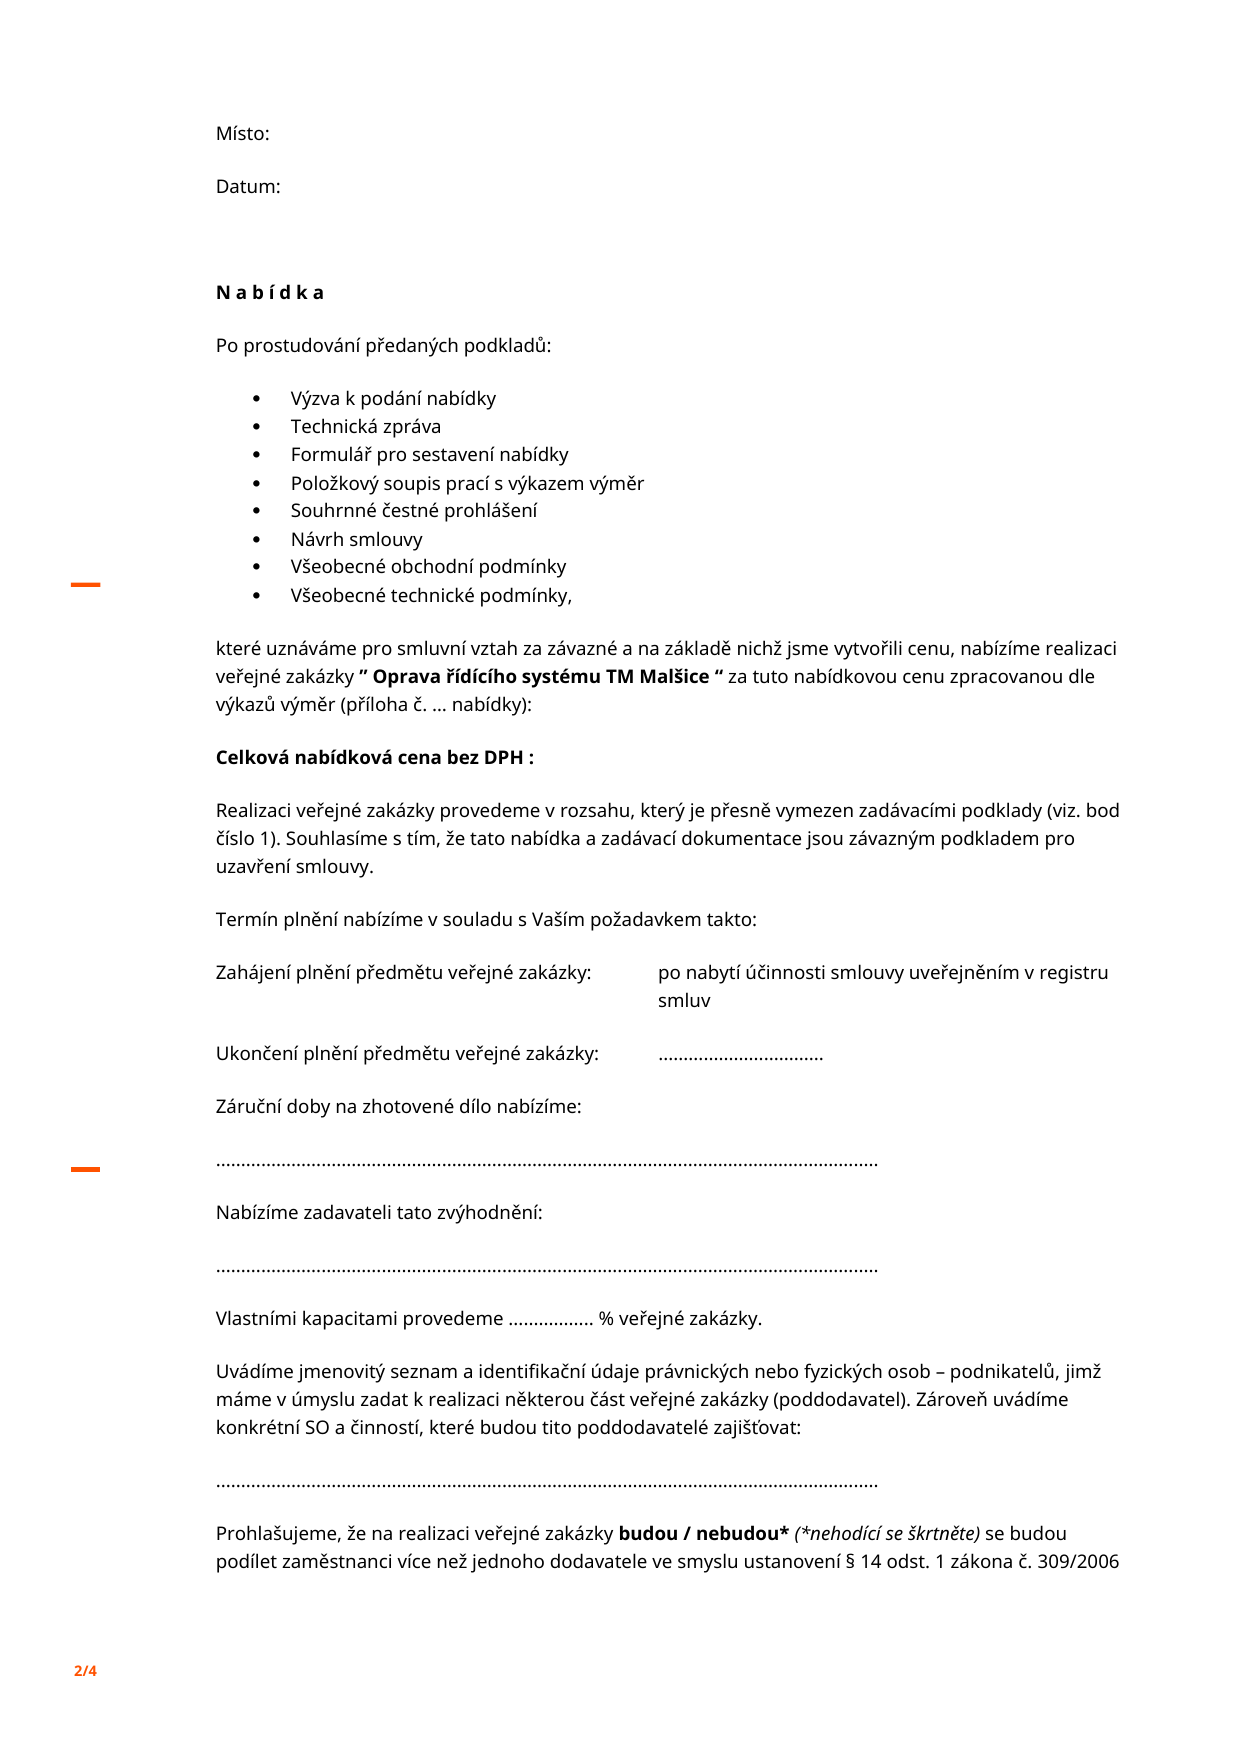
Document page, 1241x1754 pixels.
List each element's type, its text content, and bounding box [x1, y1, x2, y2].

text .................................................................................................................................... [216, 1252, 1122, 1278]
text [216, 1520, 1122, 1574]
text Termín plnění nabízíme v souladu s Vaším požadavkem takto: [216, 906, 1122, 932]
text .................................................................................................................................... [216, 1146, 1122, 1172]
list Všeobecné technické podmínky, [253, 582, 1122, 607]
text Ukončení plnění předmětu veřejné zakázky: ................................. [216, 1040, 1122, 1066]
list Technická zpráva [253, 414, 1122, 439]
text .................................................................................................................................... [216, 1467, 1122, 1493]
text Realizaci veřejné zakázky provedeme v rozsahu, který je přesně vymezen zadávacími podklady (viz. bod číslo 1). Souhlasíme s tím, že tato nabídka a zadávací dokumentace jsou závazným podkladem pro uzavření smlouvy. [216, 797, 1122, 878]
text které uznáváme pro smluvní vztah za závazné a na základě nichž jsme vytvořili cenu, nabízíme realizaci veřejné zakázky ” Oprava řídícího systému TM Malšice “ za tuto nabídkovou cenu zpracovanou dle výkazů výměr (příloha č. … nabídky): [216, 635, 1122, 716]
text Nabízíme zadavateli tato zvýhodnění: [216, 1199, 1122, 1225]
text Po prostudování předaných podkladů: [216, 333, 1122, 358]
list Návrh smlouvy [253, 526, 1122, 551]
text Celková nabídková cena bez DPH : [216, 744, 1122, 769]
text Uvádíme jmenovitý seznam a identifikační údaje právnických nebo fyzických osob – podnikatelů, jimž máme v úmyslu zadat k realizaci některou část veřejné zakázky (poddodavatel). Zároveň uvádíme konkrétní SO a činností, které budou tito poddodavatelé zajišťovat: [216, 1358, 1122, 1440]
list Formulář pro sestavení nabídky [253, 442, 1122, 467]
text Vlastními kapacitami provedeme ................. % veřejné zakázky. [216, 1305, 1122, 1331]
list Výzva k podání nabídky [253, 386, 1122, 411]
list Položkový soupis prací s výkazem výměr [253, 470, 1122, 495]
text Datum: [216, 174, 1122, 199]
list Souhrnné čestné prohlášení [253, 498, 1122, 523]
text Záruční doby na zhotovené dílo nabízíme: [216, 1093, 1122, 1119]
text Místo: [216, 121, 1122, 146]
text N a b í d k a [216, 280, 1122, 305]
list Všeobecné obchodní podmínky [253, 554, 1122, 579]
text Zahájení plnění předmětu veřejné zakázky: po nabytí účinnosti smlouvy uveřejněním v registru smluv [216, 959, 1122, 1013]
